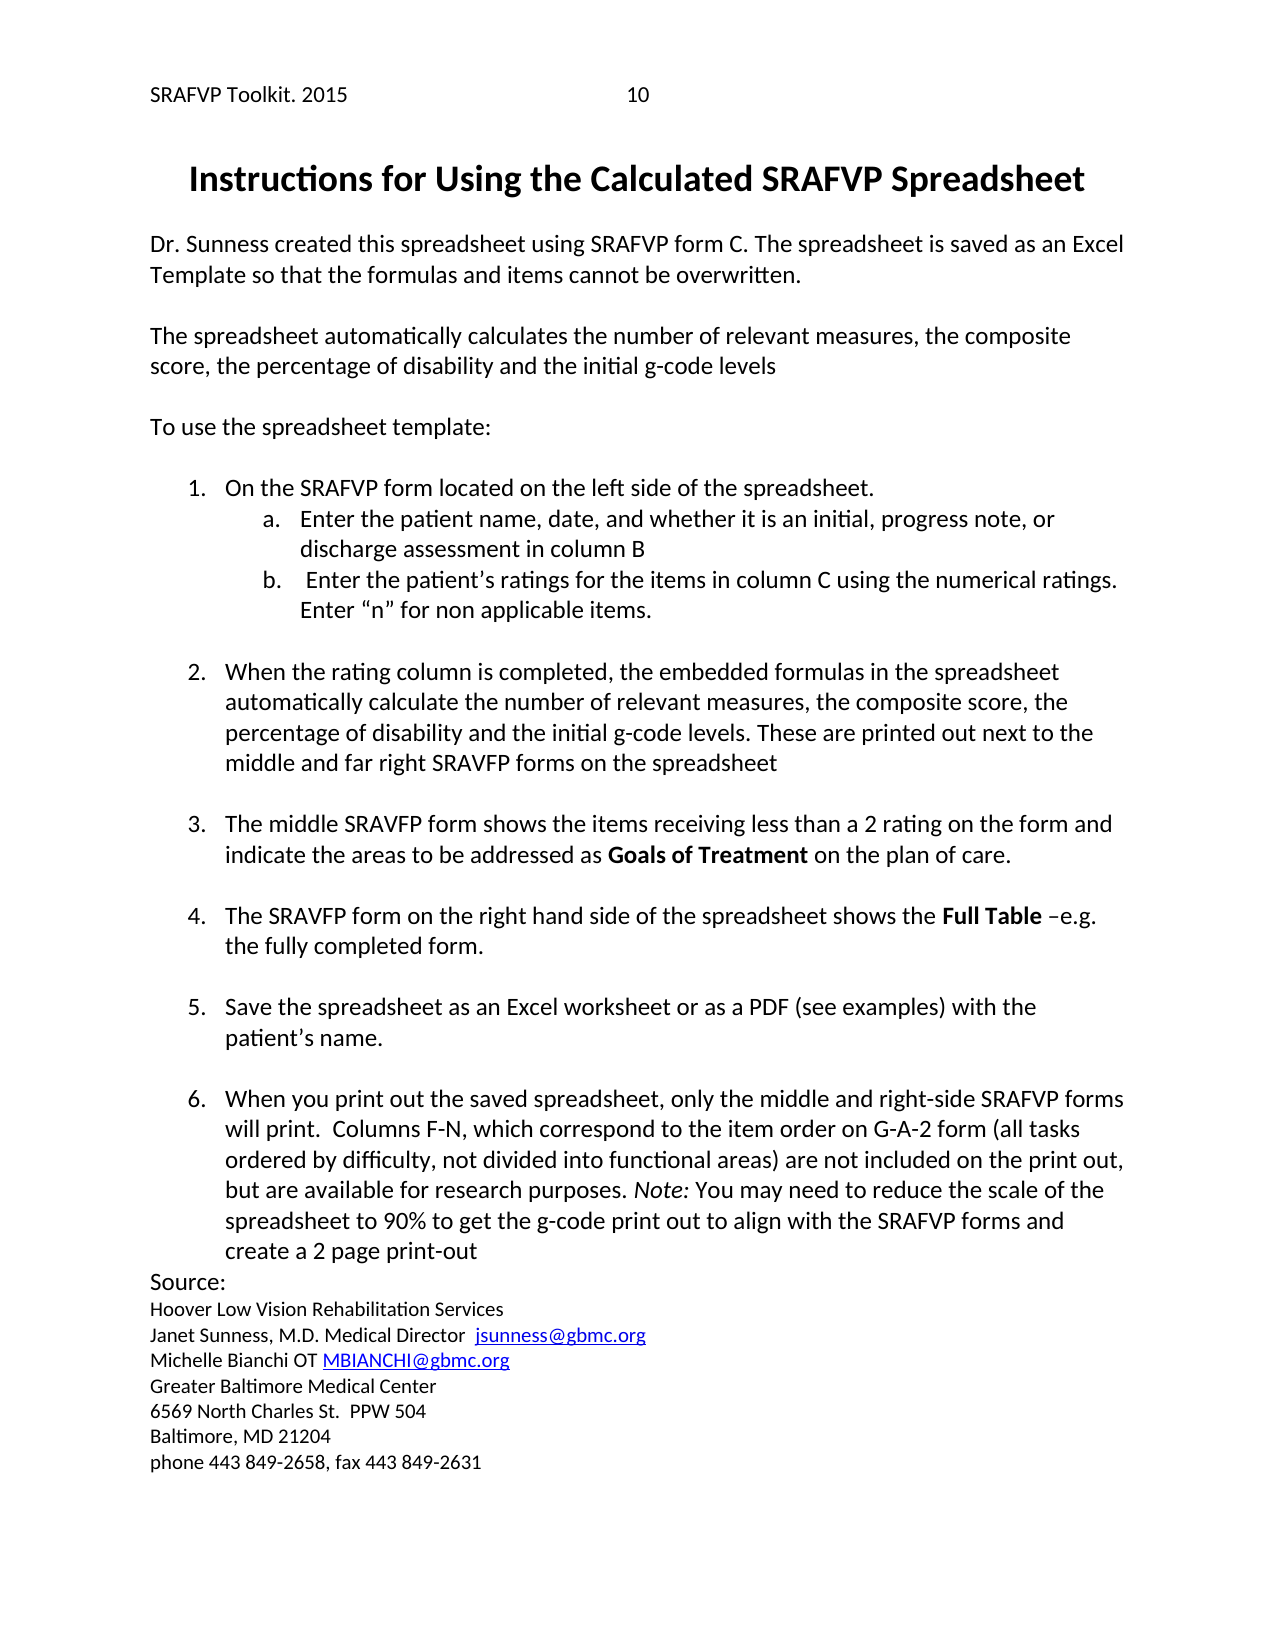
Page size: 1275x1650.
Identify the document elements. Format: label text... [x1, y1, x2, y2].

text Instructions for Using the Calculated SRAFVP Spreadsheet [150, 155, 1125, 201]
text To use the spreadsheet template: [150, 411, 1125, 442]
text Baltimore, MD 21204 [150, 1424, 1125, 1449]
text Hoover Low Vision Rehabilitation Services [150, 1297, 1125, 1322]
list When you print out the saved spreadsheet, only the middle and right-side SRAFVP forms will print. Columns F-N, which correspond to the item order on G-A-2 form (all tasks ordered by difficulty, not divided into functional areas) are not included on the print out, but are available for research purposes. Note: You may need to reduce the scale of the spreadsheet to 90% to get the g-code print out to align with the SRAFVP forms and create a 2 page print-out [187, 1083, 1125, 1266]
text Janet Sunness, M.D. Medical Director jsunness@gbmc.org [150, 1322, 1125, 1347]
text 6569 North Charles St. PPW 504 [150, 1398, 1125, 1424]
list Save the spreadsheet as an Excel worksheet or as a PDF (see examples) with the patient’s name. [187, 991, 1125, 1052]
text Michelle Bianchi OT MBIANCHI@gbmc.org [150, 1347, 1125, 1373]
text The spreadsheet automatically calculates the number of relevant measures, the composite score, the percentage of disability and the initial g-code levels [150, 320, 1125, 381]
list When the rating column is completed, the embedded formulas in the spreadsheet automatically calculate the number of relevant measures, the composite score, the percentage of disability and the initial g-code levels. These are printed out next to the middle and far right SRAVFP forms on the spreadsheet [187, 656, 1125, 778]
text Dr. Sunness created this spreadsheet using SRAFVP form C. The spreadsheet is saved as an Excel Template so that the formulas and items cannot be overwritten. [150, 228, 1125, 289]
list Enter the patient’s ratings for the items in column C using the numerical ratings. Enter “n” for non applicable items. [262, 564, 1125, 625]
list Enter the patient name, date, and whether it is an initial, progress note, or discharge assessment in column B [262, 503, 1125, 564]
text phone 443 849-2658, fax 443 849-2631 [150, 1449, 1125, 1474]
list The middle SRAVFP form shows the items receiving less than a 2 rating on the form and indicate the areas to be addressed as Goals of Treatment on the plan of care. [187, 808, 1125, 869]
text Source: [150, 1266, 1125, 1297]
list The SRAVFP form on the right hand side of the spreadsheet shows the Full Table –e.g. the fully completed form. [187, 900, 1125, 961]
list On the SRAFVP form located on the left side of the spreadsheet. [187, 472, 1125, 503]
text Greater Baltimore Medical Center [150, 1373, 1125, 1398]
